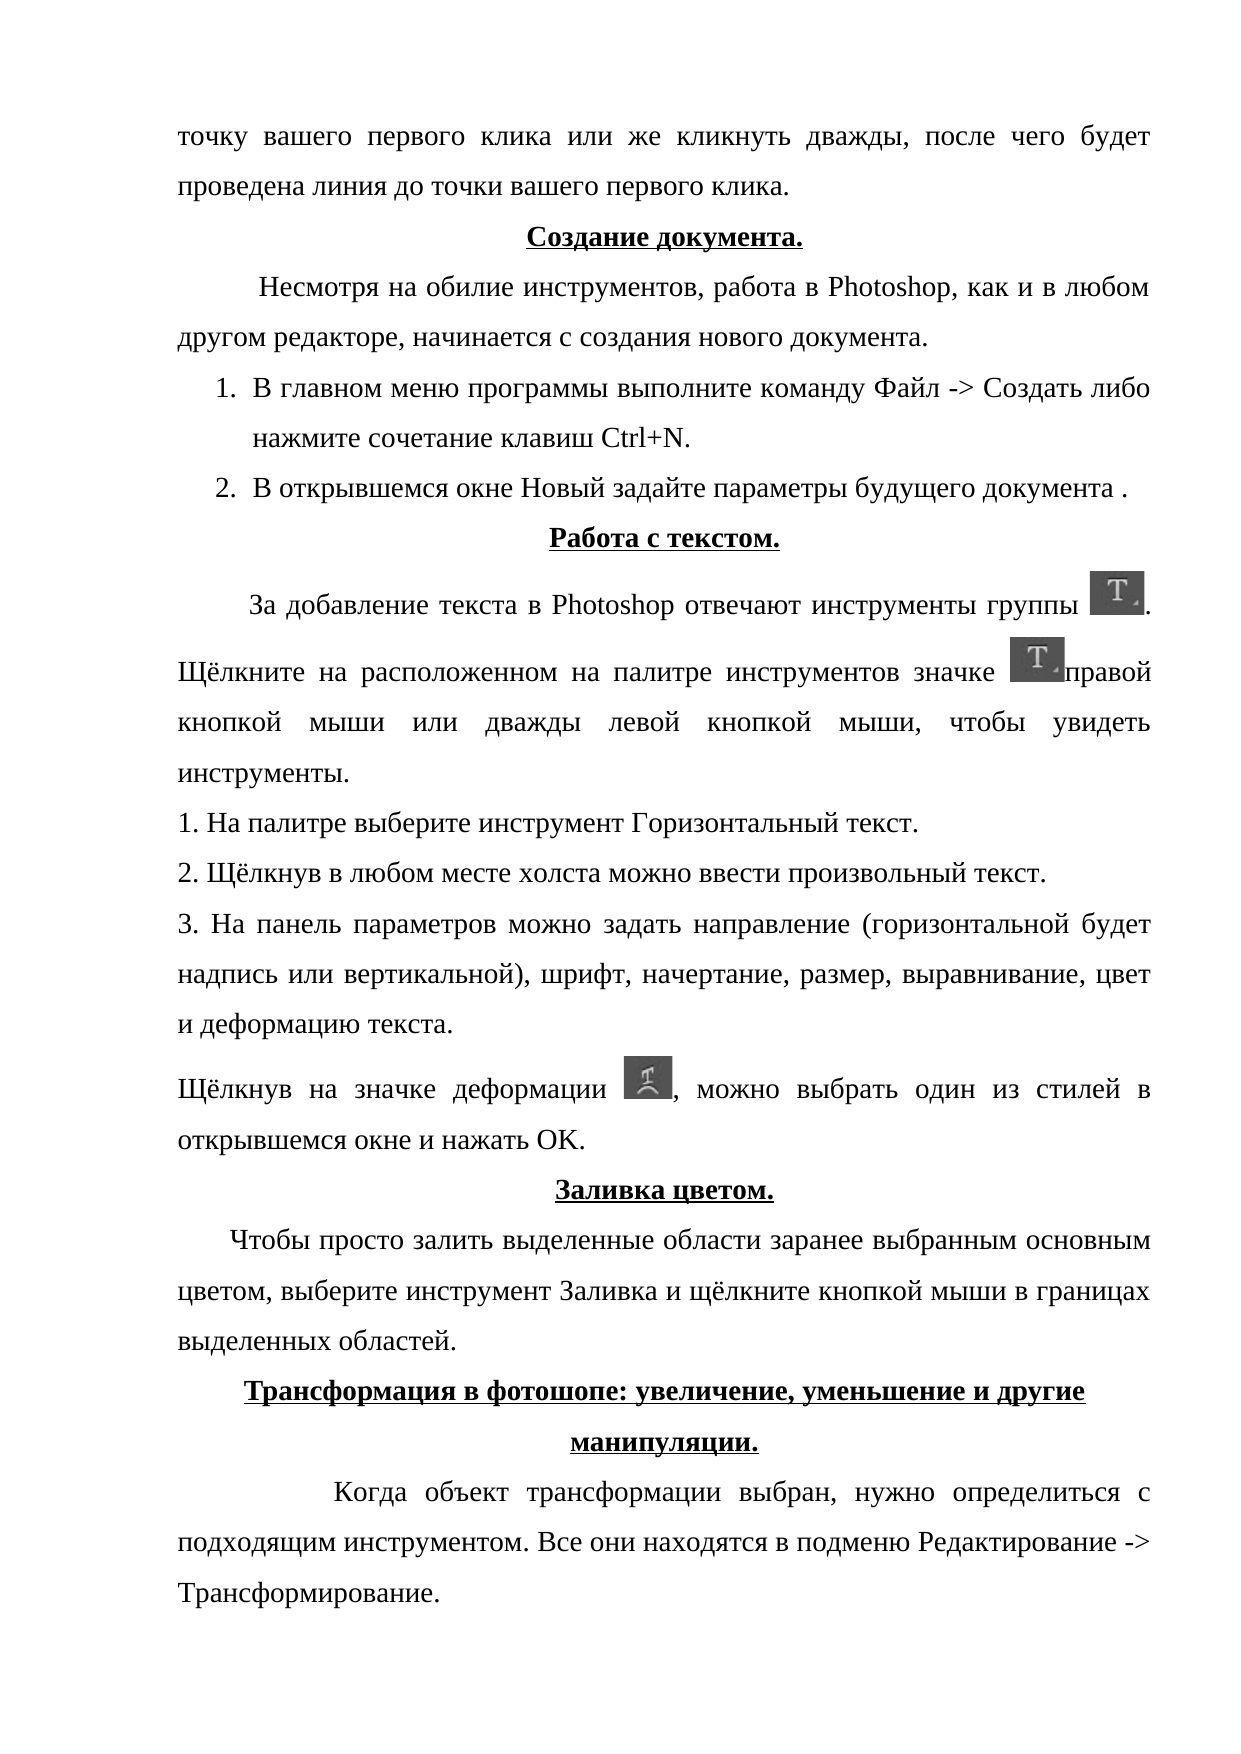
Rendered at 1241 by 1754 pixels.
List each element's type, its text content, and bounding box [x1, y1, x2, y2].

picture [623, 1056, 673, 1099]
picture [1010, 637, 1065, 682]
text Работа с текстом. [177, 521, 1152, 554]
text 2. Щёлкнув в любом месте холста можно ввести произвольный текст. [177, 855, 1152, 889]
picture [1089, 571, 1145, 615]
text Заливка цветом. [177, 1172, 1152, 1206]
list В открывшемся окне Новый задайте параметры будущего документа . [215, 470, 1152, 504]
text За добавление текста в Photoshop отвечают инструменты группы . Щёлкните на расположенном на палитре инструментов значке правой кнопкой мыши или дважды левой кнопкой мыши, чтобы увидеть инструменты. [177, 571, 1152, 788]
text Чтобы просто залить выделенные области заранее выбранным основным цветом, выберите инструмент Заливка и щёлкните кнопкой мыши в границах выделенных областей. [177, 1222, 1152, 1357]
text Трансформация в фотошопе: увеличение, уменьшение и другие манипуляции. [177, 1373, 1152, 1457]
text Создание документа. [177, 219, 1152, 252]
text Несмотря на обилие инструментов, работа в Photoshop, как и в любом другом редакторе, начинается с создания нового документа. [177, 269, 1152, 353]
list В главном меню программы выполните команду Файл -> Создать либо нажмите сочетание клавиш Ctrl+N. [215, 370, 1152, 453]
text Когда объект трансформации выбран, нужно определиться с подходящим инструментом. Все они находятся в подменю Редактирование -> Трансформирование. [177, 1474, 1152, 1608]
text Щёлкнув на значке деформации , можно выбрать один из стилей в открывшемся окне и нажать OK. [177, 1057, 1152, 1155]
text 1. На палитре выберите инструмент Горизонтальный текст. [177, 805, 1152, 839]
text 3. На панель параметров можно задать направление (горизонтальной будет надпись или вертикальной), шрифт, начертание, размер, выравнивание, цвет и деформацию текста. [177, 906, 1152, 1040]
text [177, 118, 1152, 202]
